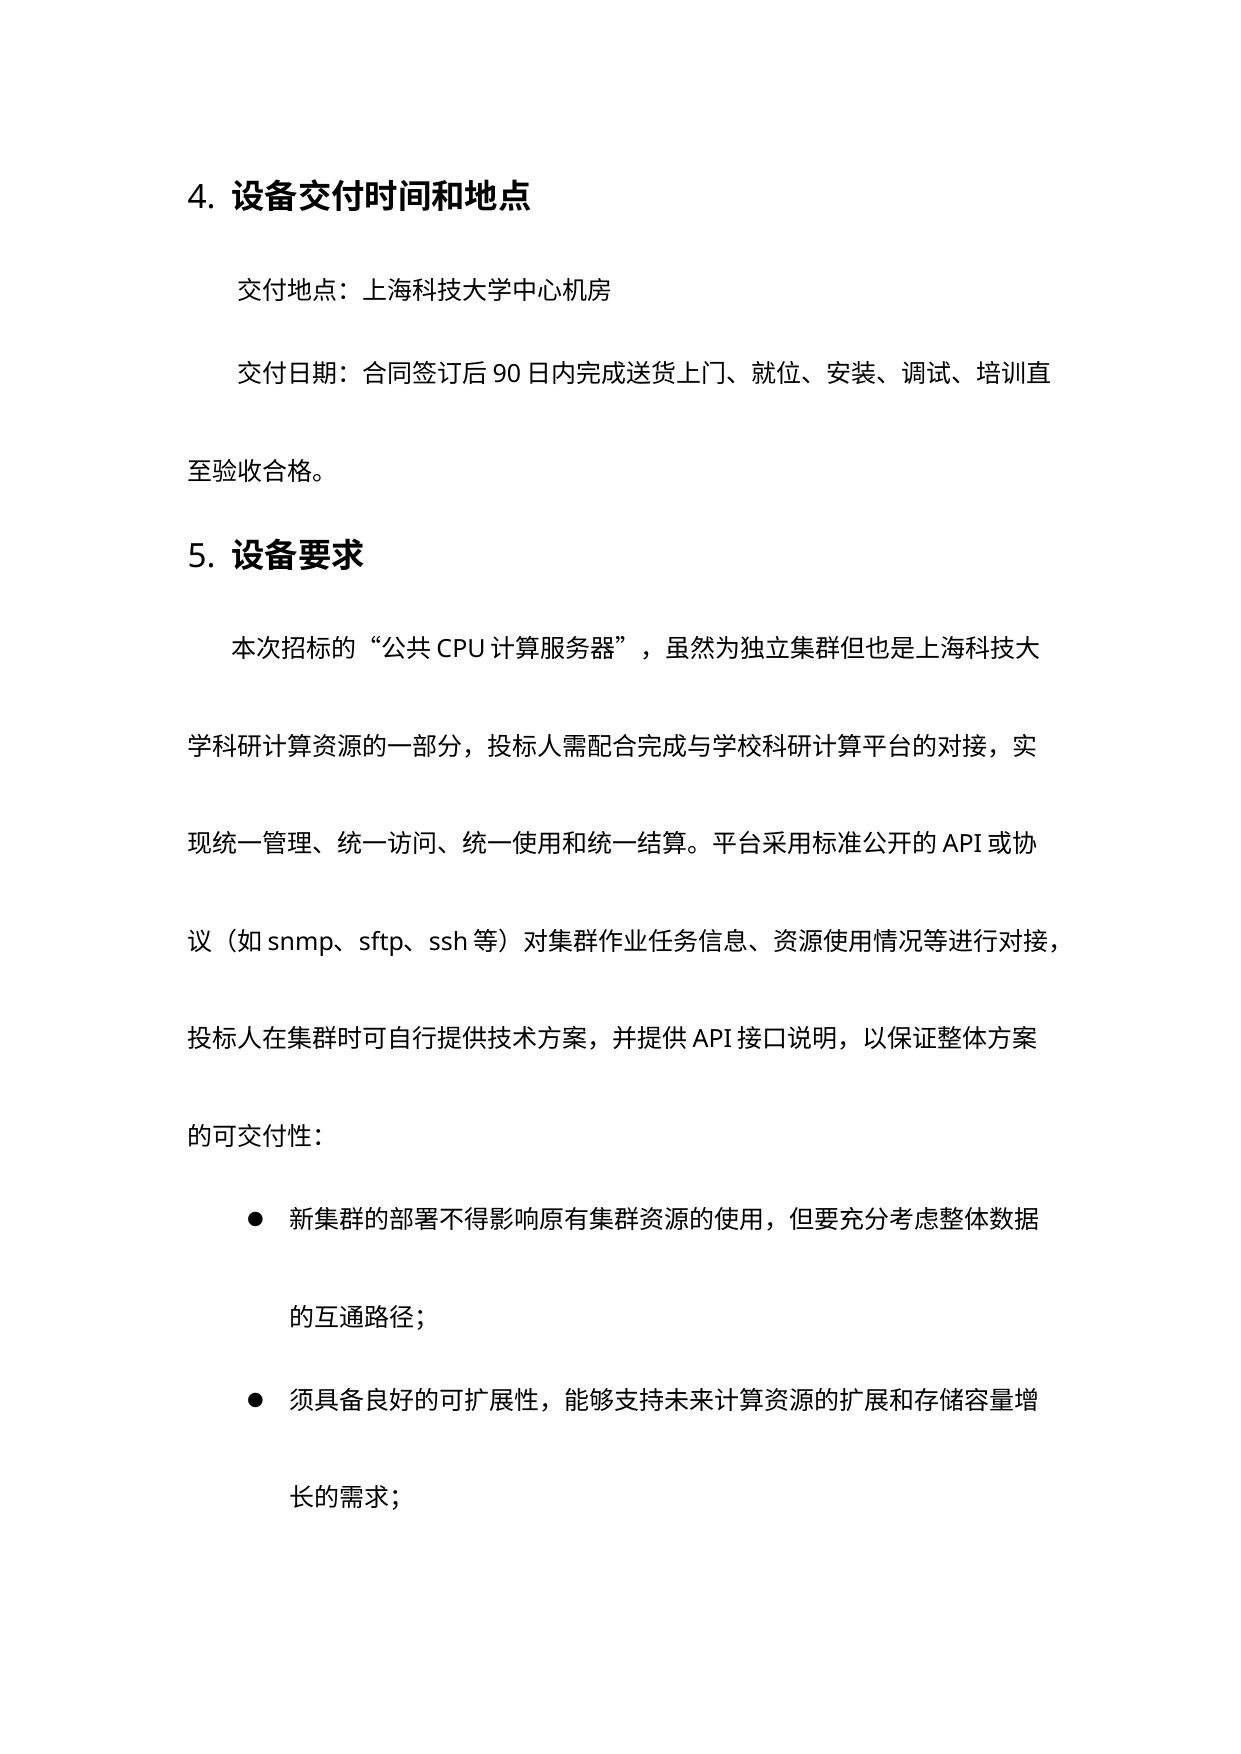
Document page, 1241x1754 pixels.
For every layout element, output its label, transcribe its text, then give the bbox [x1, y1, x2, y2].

subtitle 设备交付时间和地点 [187, 162, 1053, 227]
list 新集群的部署不得影响原有集群资源的使用，但要充分考虑整体数据的互通路径； [246, 1185, 1053, 1348]
text 交付日期：合同签订后90日内完成送货上门、就位、安装、调试、培训直至验收合格。 [187, 339, 1053, 502]
list 须具备良好的可扩展性，能够支持未来计算资源的扩展和存储容量增长的需求； [246, 1366, 1053, 1528]
text 交付地点：上海科技大学中心机房 [187, 256, 1053, 321]
subtitle 设备要求 [187, 520, 1053, 585]
text 本次招标的“公共CPU计算服务器”，虽然为独立集群但也是上海科技大学科研计算资源的一部分，投标人需配合完成与学校科研计算平台的对接，实现统一管理、统一访问、统一使用和统一结算。平台采用标准公开的API或协议（如snmp、sftp、ssh等）对集群作业任务信息、资源使用情况等进行对接，投标人在集群时可自行提供技术方案，并提供API接口说明，以保证整体方案的可交付性： [187, 614, 1053, 1167]
